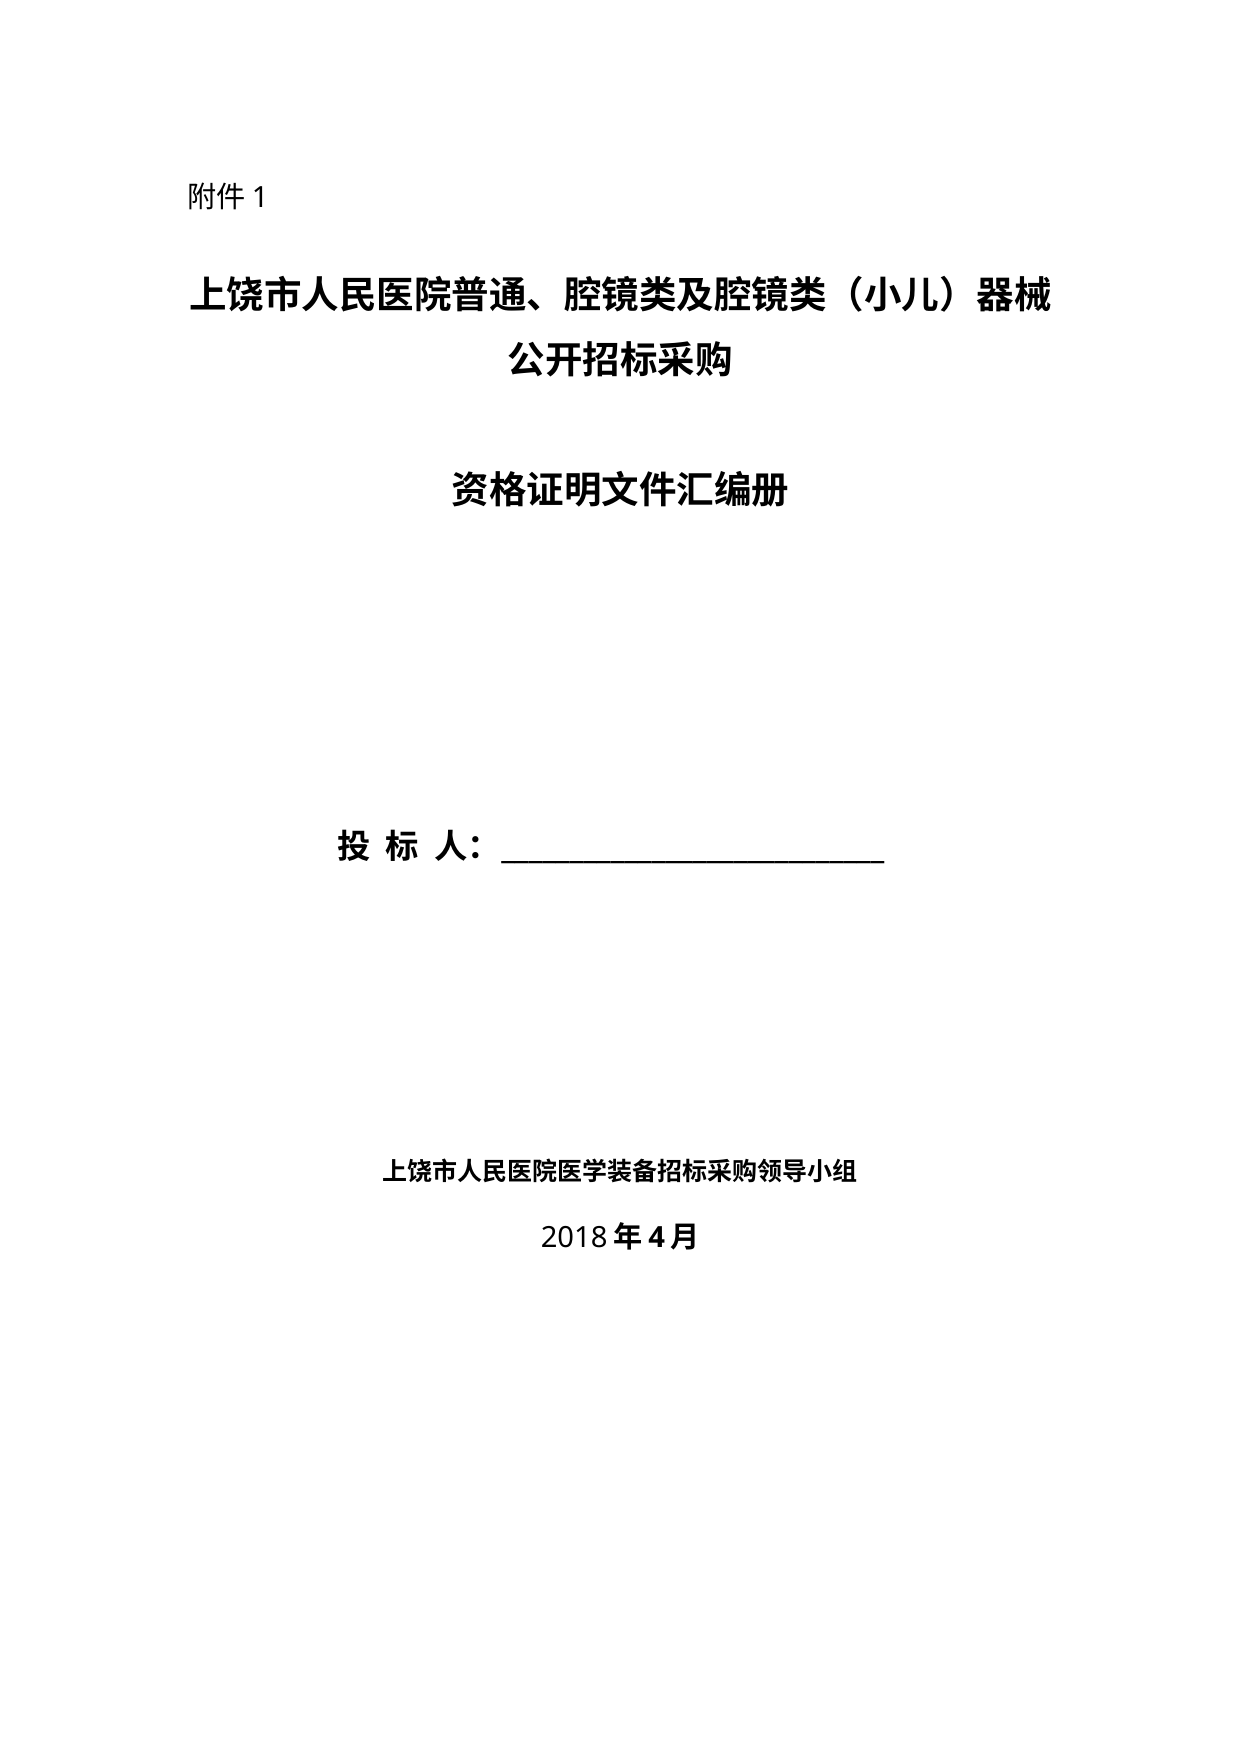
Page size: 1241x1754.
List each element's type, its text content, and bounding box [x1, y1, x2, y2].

text 2018年4月 [187, 1202, 1053, 1267]
text 投 标 人：____________________________ [337, 812, 1053, 877]
text 资格证明文件汇编册 [187, 454, 1053, 519]
text 附件1 [187, 162, 1053, 227]
text 上饶市人民医院医学装备招标采购领导小组 [187, 1137, 1053, 1202]
text 上饶市人民医院普通、腔镜类及腔镜类（小儿）器械公开招标采购 [187, 259, 1053, 389]
